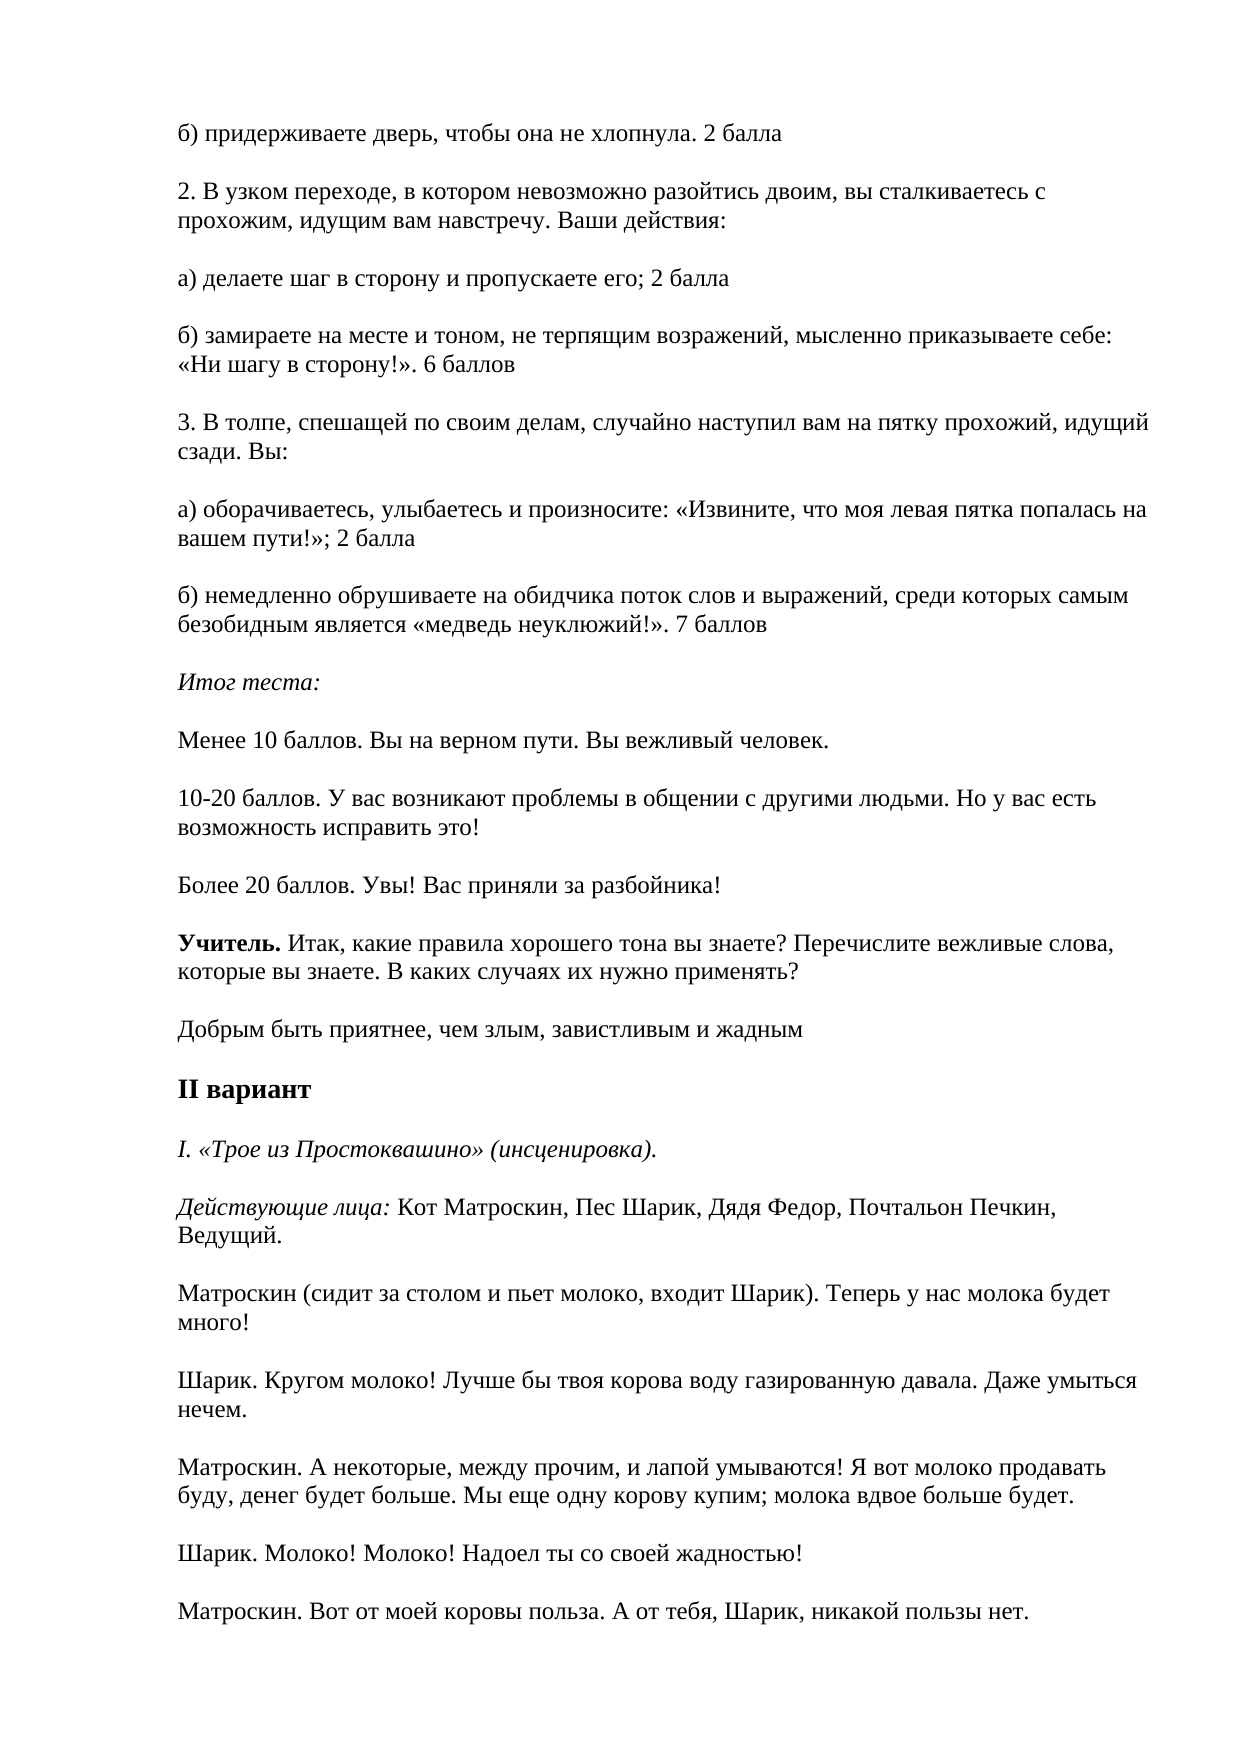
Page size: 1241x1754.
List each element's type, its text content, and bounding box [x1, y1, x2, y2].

text II вариант [177, 1072, 1152, 1105]
text Менее 10 баллов. Вы на верном пути. Вы вежливый человек. [177, 725, 1152, 754]
text а) делаете шаг в сторону и пропускаете его; 2 балла [177, 263, 1152, 291]
text б) придерживаете дверь, чтобы она не хлопнула. 2 балла [177, 118, 1152, 147]
text а) оборачиваетесь, улыбаетесь и произносите: «Извините, что моя левая пятка попалась на вашем пути!»; 2 балла [177, 494, 1152, 551]
text 10-20 баллов. У вас возникают проблемы в общении с другими людьми. Но у вас есть возможность исправить это! [177, 783, 1152, 841]
text I. «Трое из Простоквашино» (инсценировка). [177, 1134, 1152, 1163]
text Матроскин. Вот от моей коровы польза. А от тебя, Шарик, никакой пользы нет. [177, 1596, 1152, 1625]
text 3. В толпе, спешащей по своим делам, случайно наступил вам на пятку прохожий, идущий сзади. Вы: [177, 407, 1152, 465]
text Матроскин. А некоторые, между прочим, и лапой умываются! Я вот молоко продавать буду, денег будет больше. Мы еще одну корову купим; молока вдвое больше будет. [177, 1452, 1152, 1509]
text Шарик. Кругом молоко! Лучше бы твоя корова воду газированную давала. Даже умыться нечем. [177, 1365, 1152, 1423]
text Матроскин (сидит за столом и пьет молоко, входит Шарик). Теперь у нас молока будет много! [177, 1278, 1152, 1336]
text Учитель. Итак, какие правила хорошего тона вы знаете? Перечислите вежливые слова, которые вы знаете. В каких случаях их нужно применять? [177, 928, 1152, 985]
text Более 20 баллов. Увы! Вас приняли за разбойника! [177, 870, 1152, 898]
text Итог теста: [177, 667, 1152, 696]
text б) замираете на месте и тоном, не терпящим возражений, мысленно приказываете себе: «Ни шагу в сторону!». 6 баллов [177, 321, 1152, 378]
text Шарик. Молоко! Молоко! Надоел ты со своей жадностью! [177, 1538, 1152, 1567]
text Действующие лица: Кот Матроскин, Пес Шарик, Дядя Федор, Почтальон Печкин, Ведущий. [177, 1192, 1152, 1249]
text Добрым быть приятнее, чем злым, завистливым и жадным [177, 1014, 1152, 1043]
text 2. В узком переходе, в котором невозможно разойтись двоим, вы сталкиваетесь с прохожим, идущим вам навстречу. Ваши действия: [177, 176, 1152, 233]
text б) немедленно обрушиваете на обидчика поток слов и выражений, среди которых самым безобидным является «медведь неуклюжий!». 7 баллов [177, 581, 1152, 638]
